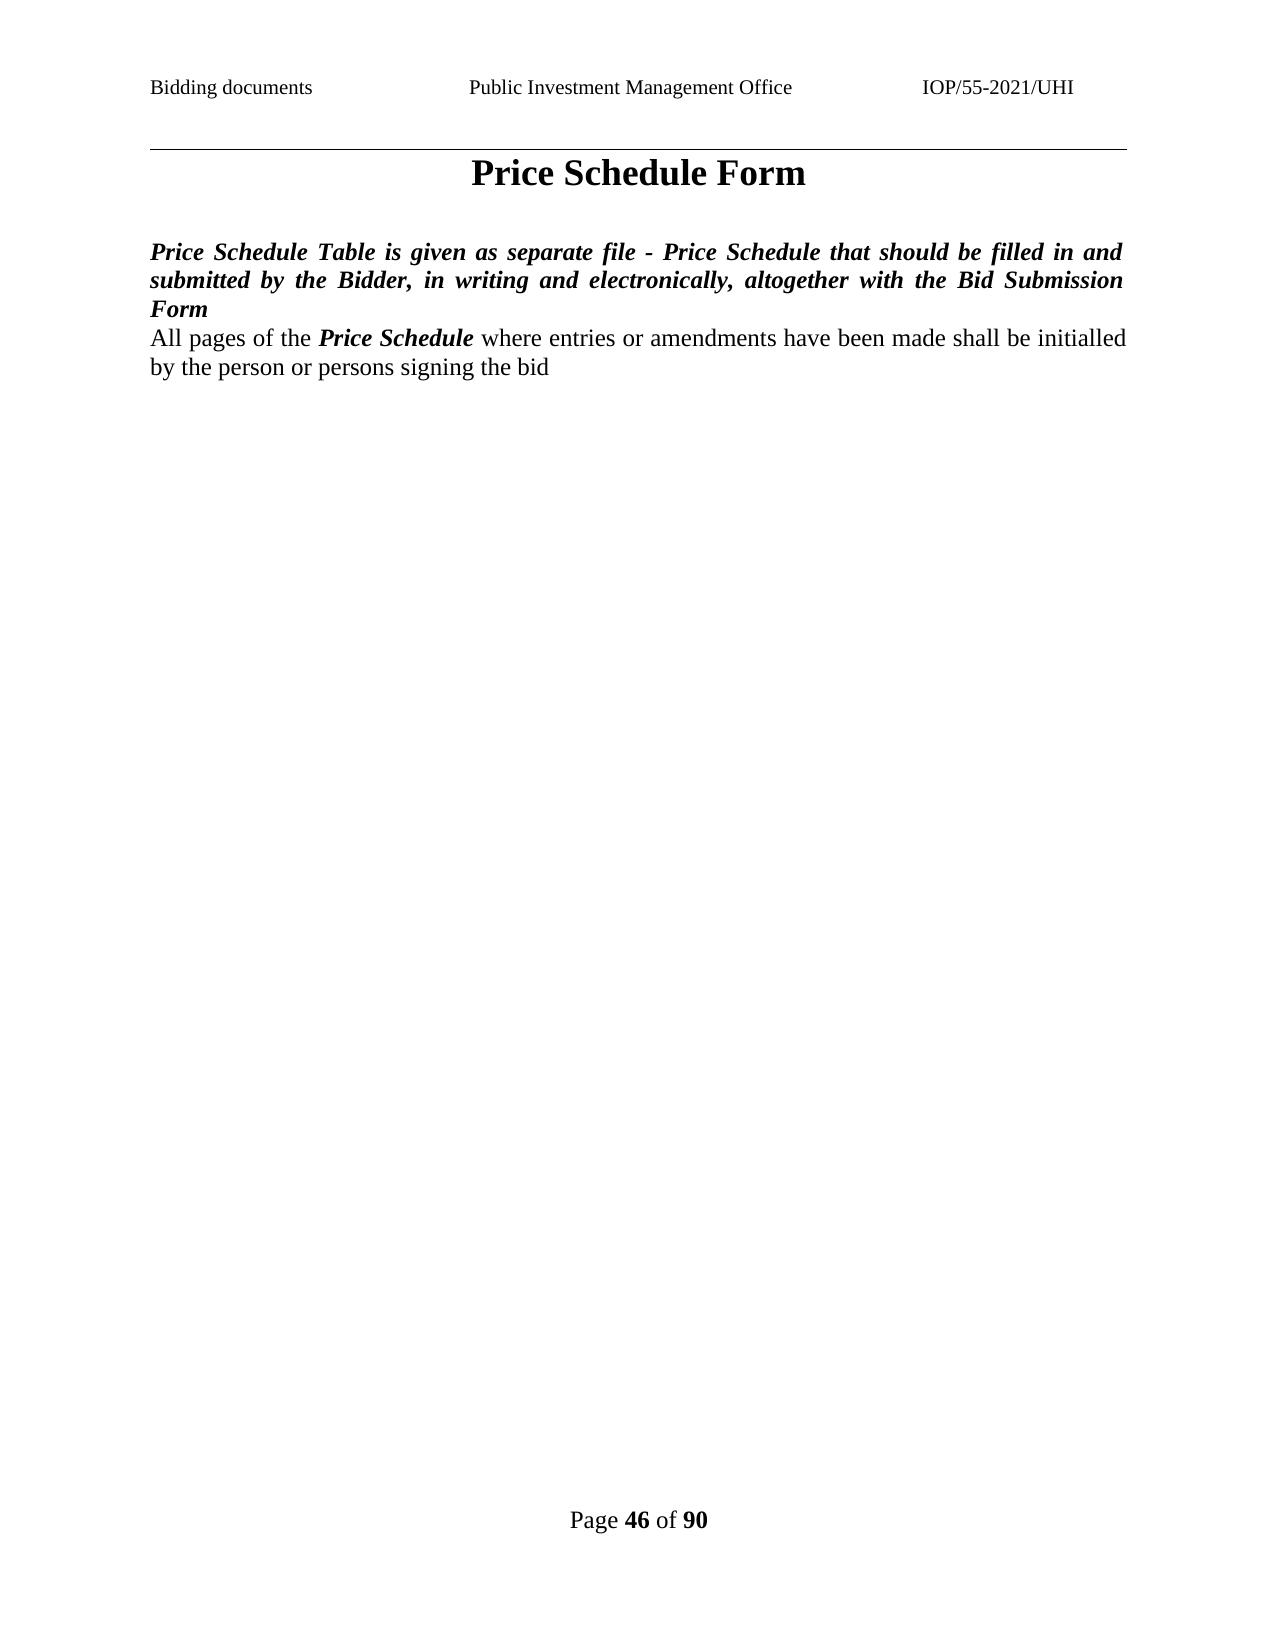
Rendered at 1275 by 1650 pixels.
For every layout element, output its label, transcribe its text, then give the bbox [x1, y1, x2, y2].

text Price Schedule Form [150, 150, 1127, 193]
text Price Schedule Table is given as separate file - Price Schedule that should be filled in and submitted by the Bidder, in writing and electronically, altogether with the Bid Submission Form [150, 237, 1127, 323]
text All pages of the Price Schedule where entries or amendments have been made shall be initialled by the person or persons signing the bid [150, 323, 1127, 380]
